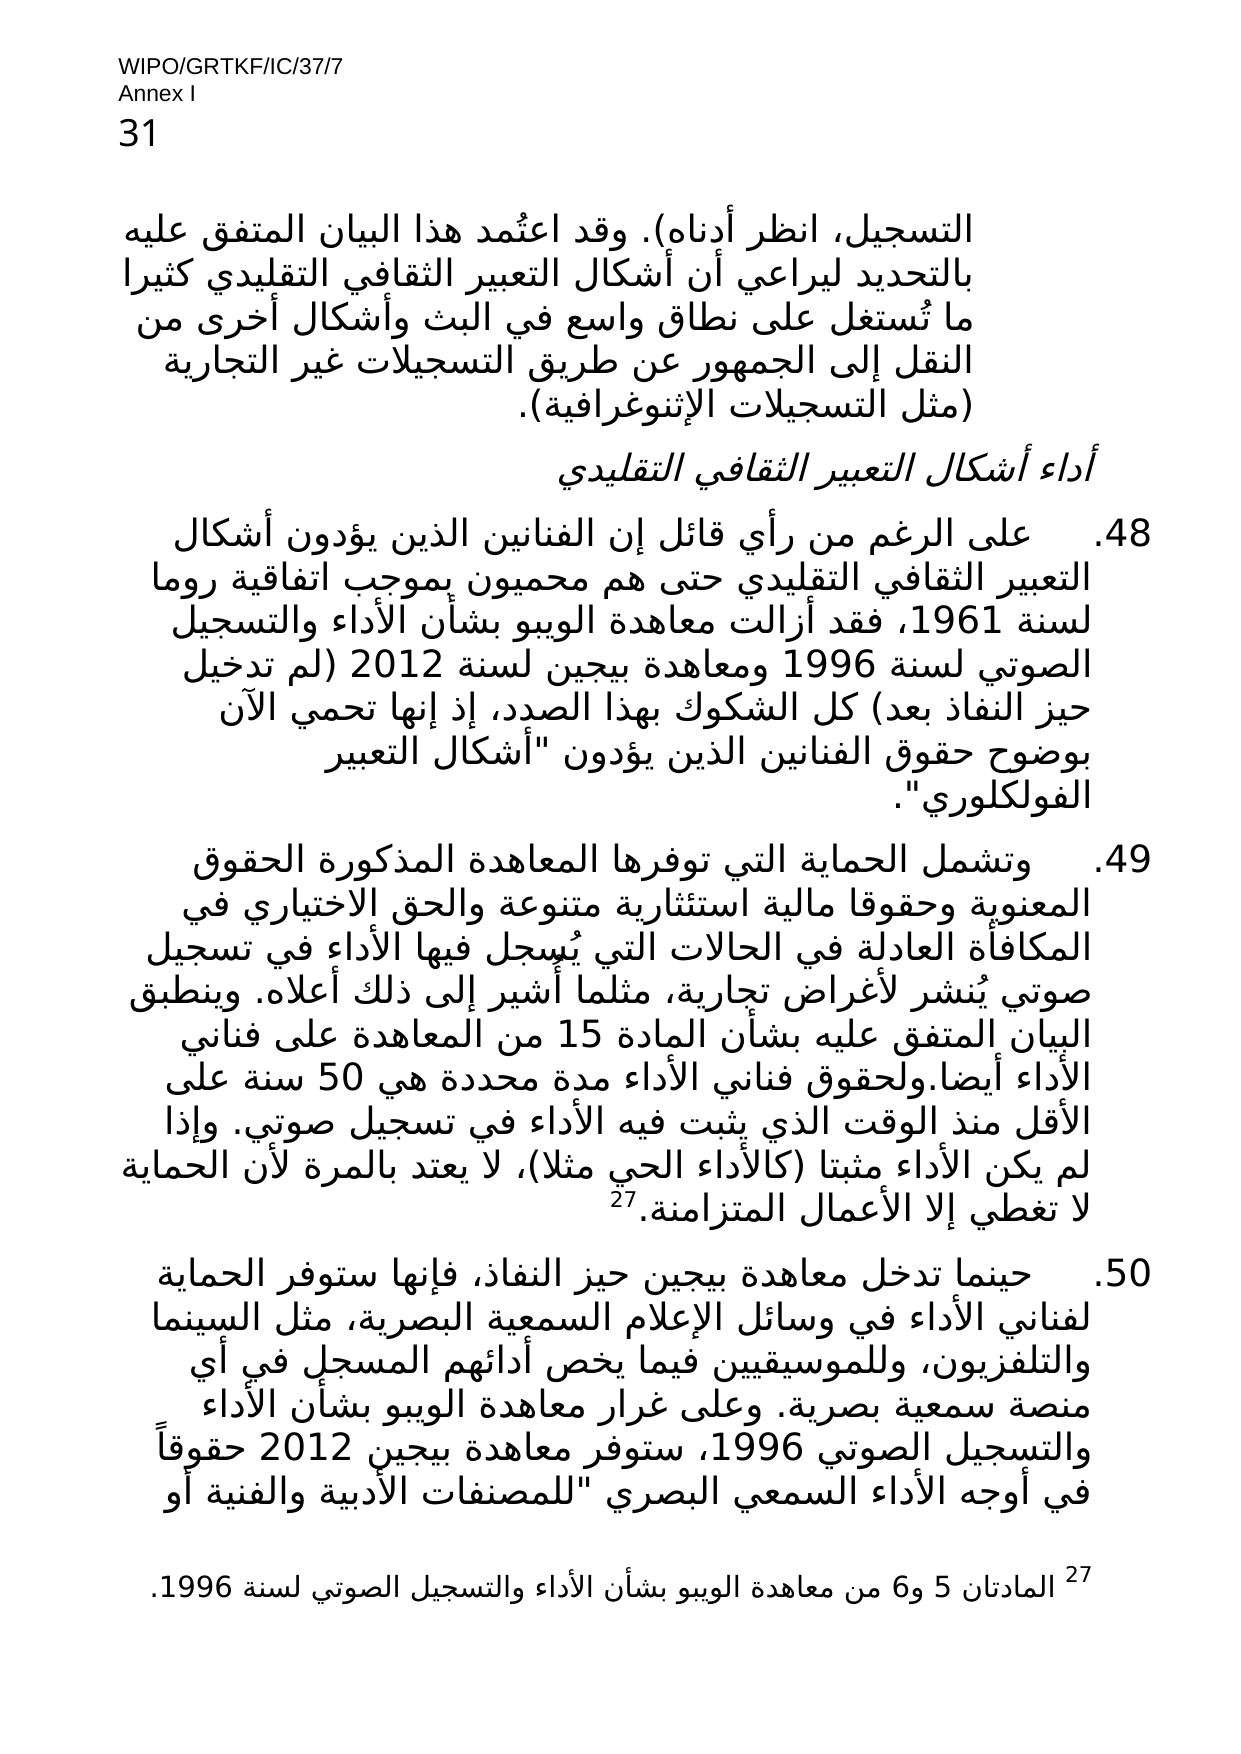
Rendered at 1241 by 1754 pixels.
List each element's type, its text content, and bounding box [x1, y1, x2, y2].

text على الرغم من رأي قائل إن الفنانين الذين يؤدون أشكال التعبير الثقافي التقليدي حتى هم محميون بموجب اتفاقية روما لسنة 1961، فقد أزالت معاهدة الويبو بشأن الأداء والتسجيل الصوتي لسنة 1996 ومعاهدة بيجين لسنة 2012 (لم تدخيل حيز النفاذ بعد) كل الشكوك بهذا الصدد، إذ إنها تحمي الآن بوضوح حقوق الفنانين الذين يؤدون "أشكال التعبير الفولكلوري". [118, 511, 1092, 817]
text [118, 1251, 1092, 1513]
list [118, 208, 1033, 426]
subtitle أداء أشكال التعبير الثقافي التقليدي [118, 447, 1092, 491]
text وتشمل الحماية التي توفرها المعاهدة المذكورة الحقوق المعنوية وحقوقا مالية استئثارية متنوعة والحق الاختياري في المكافأة العادلة في الحالات التي يُسجل فيها الأداء في تسجيل صوتي يُنشر لأغراض تجارية، مثلما أُشير إلى ذلك أعلاه. وينطبق البيان المتفق عليه بشأن المادة 15 من المعاهدة على فناني الأداء أيضا.ولحقوق فناني الأداء مدة محددة هي 50 سنة على الأقل منذ الوقت الذي يثبت فيه الأداء في تسجيل صوتي. وإذا لم يكن الأداء مثبتا (كالأداء الحي مثلا)، لا يعتد بالمرة لأن الحماية لا تغطي إلا الأعمال المتزامنة. [118, 838, 1092, 1231]
